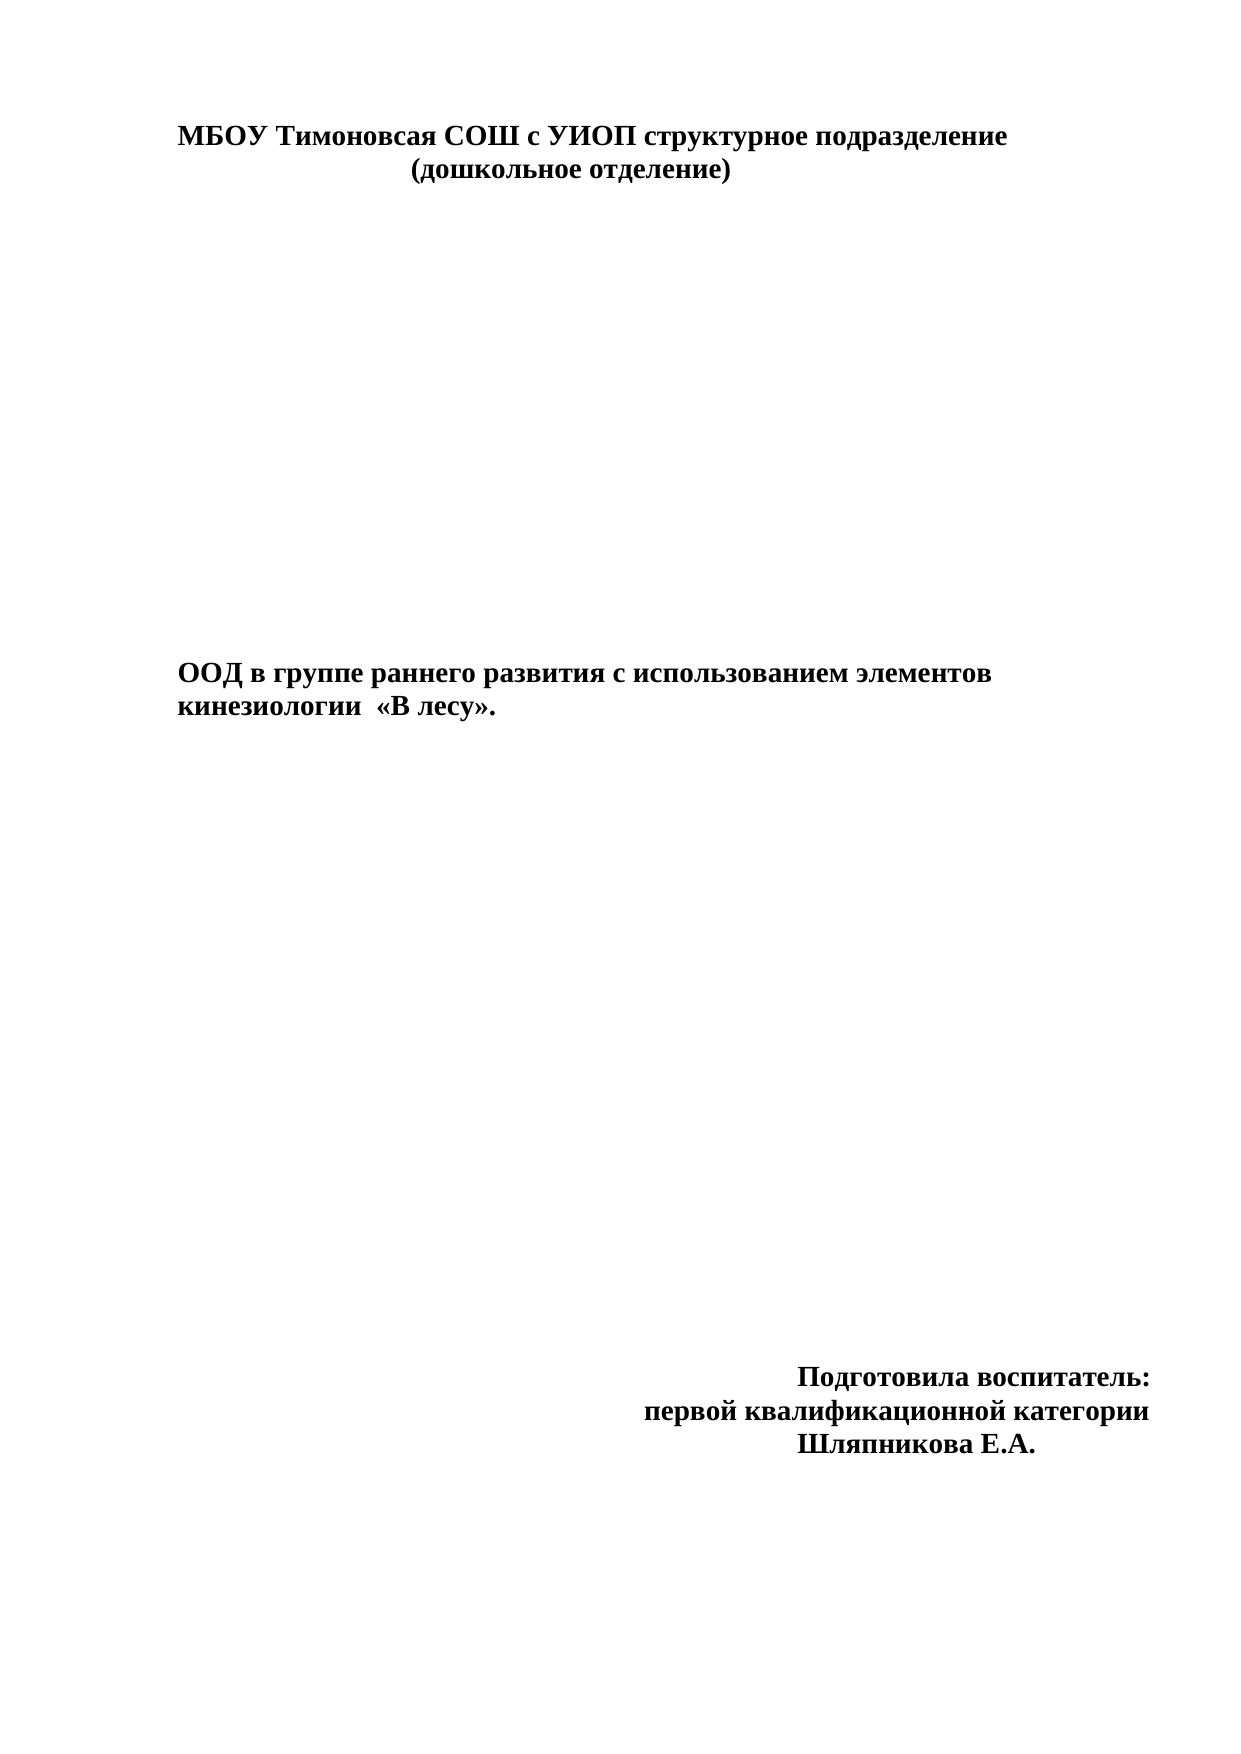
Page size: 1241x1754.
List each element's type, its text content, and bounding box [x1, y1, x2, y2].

text Шляпникова Е.А. [177, 1426, 1152, 1460]
text ООД в группе раннего развития с использованием элементов кинезиологии «В лесу». [177, 655, 1152, 722]
text (дошкольное отделение) [177, 152, 1152, 185]
text МБОУ Тимоновсая СОШ с УИОП структурное подразделение [177, 118, 1152, 152]
text Подготовила воспитатель: [177, 1359, 1152, 1393]
text первой квалификационной категории [177, 1393, 1152, 1426]
